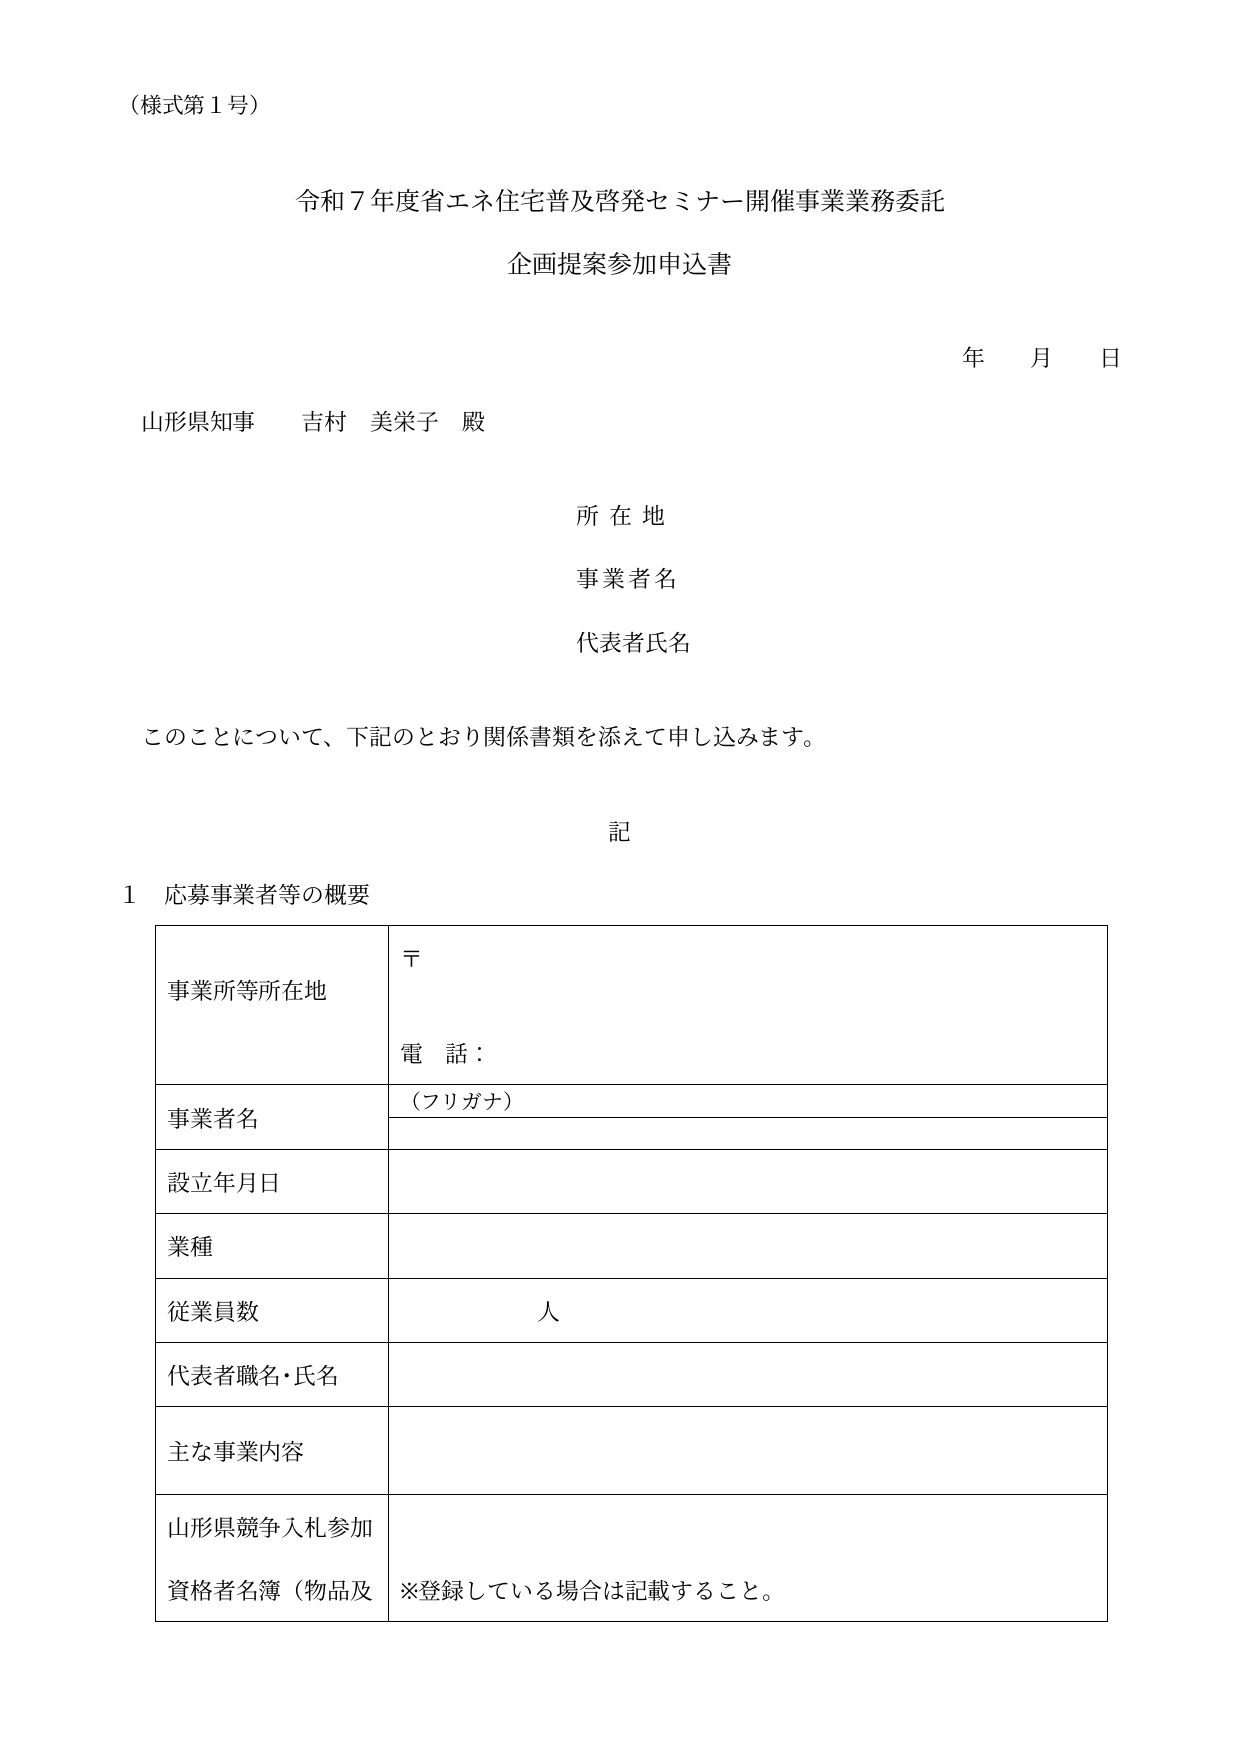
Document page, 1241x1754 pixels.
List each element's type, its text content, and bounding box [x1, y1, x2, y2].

text １ 応募事業者等の概要 [118, 862, 1122, 925]
table_cell [389, 1214, 1107, 1277]
text 年 月 日 [118, 325, 1122, 388]
table_cell 設立年月日 [156, 1150, 388, 1213]
table_cell 人 [389, 1279, 1107, 1342]
text 記 [118, 799, 1122, 862]
table_cell 事業者名 [156, 1085, 388, 1149]
text 令和７年度省エネ住宅普及啓発セミナー開催事業業務委託 [118, 168, 1122, 231]
table_cell ※登録している場合は記載すること。 [389, 1495, 1107, 1621]
table_cell （フリガナ） [389, 1085, 1107, 1117]
table_header 事業所等所在地 [156, 926, 388, 1084]
table_cell 代表者職名･氏名 [156, 1343, 388, 1406]
text 企画提案参加申込書 [118, 231, 1122, 294]
table_cell 業種 [156, 1214, 388, 1277]
text （様式第１号） [118, 89, 1122, 120]
table_cell [389, 1343, 1107, 1406]
table_header 〒 電 話： [389, 926, 1107, 1084]
table_cell [389, 1407, 1107, 1494]
text 山形県知事 吉村 美栄子 殿 [118, 388, 1122, 452]
table_cell 従業員数 [156, 1279, 388, 1342]
table_cell [389, 1118, 1107, 1149]
text このことについて、下記のとおり関係書類を添えて申し込みます。 [118, 704, 1122, 767]
text 所在地 [118, 483, 1122, 546]
text 代表者氏名 [118, 609, 1122, 673]
table_cell 主な事業内容 [156, 1407, 388, 1494]
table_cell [156, 1495, 388, 1621]
text 事業者名 [118, 546, 1122, 609]
table_cell [389, 1150, 1107, 1213]
